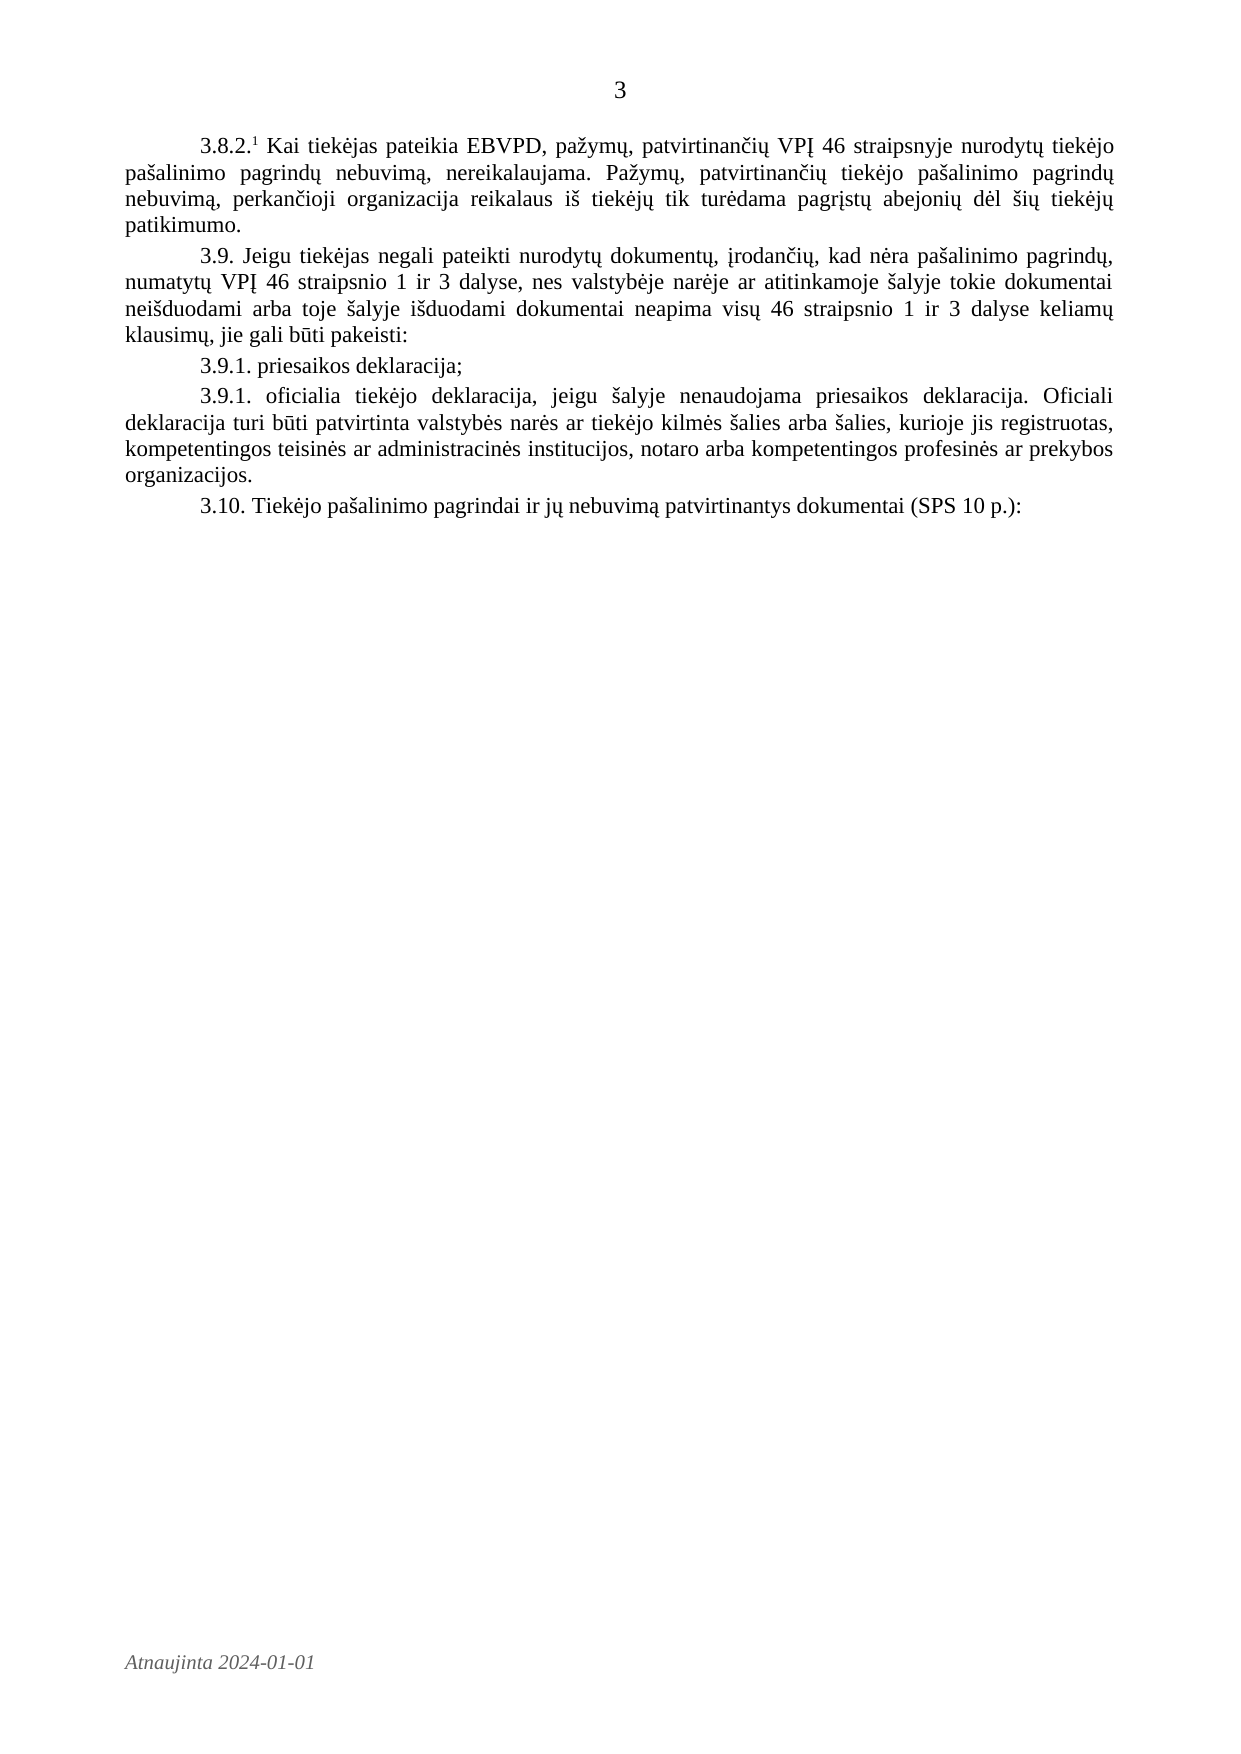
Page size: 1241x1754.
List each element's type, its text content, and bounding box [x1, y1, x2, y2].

text 3.10. Tiekėjo pašalinimo pagrindai ir jų nebuvimą patvirtinantys dokumentai (SPS 10 p.): [125, 492, 1115, 518]
text 3.9.1. oficialia tiekėjo deklaracija, jeigu šalyje nenaudojama priesaikos deklaracija. Oficiali deklaracija turi būti patvirtinta valstybės narės ar tiekėjo kilmės šalies arba šalies, kurioje jis registruotas, kompetentingos teisinės ar administracinės institucijos, notaro arba kompetentingos profesinės ar prekybos organizacijos. [125, 382, 1115, 488]
text 3.9.1. priesaikos deklaracija; [125, 352, 1115, 378]
text 3.9. Jeigu tiekėjas negali pateikti nurodytų dokumentų, įrodančių, kad nėra pašalinimo pagrindų, numatytų VPĮ 46 straipsnio 1 ir 3 dalyse, nes valstybėje narėje ar atitinkamoje šalyje tokie dokumentai neišduodami arba toje šalyje išduodami dokumentai neapima visų 46 straipsnio 1 ir 3 dalyse keliamų klausimų, jie gali būti pakeisti: [125, 242, 1115, 347]
text 3.8.2.1 Kai tiekėjas pateikia EBVPD, pažymų, patvirtinančių VPĮ 46 straipsnyje nurodytų tiekėjo pašalinimo pagrindų nebuvimą, nereikalaujama. Pažymų, patvirtinančių tiekėjo pašalinimo pagrindų nebuvimą, perkančioji organizacija reikalaus iš tiekėjų tik turėdama pagrįstų abejonių dėl šių tiekėjų patikimumo. [125, 132, 1115, 238]
